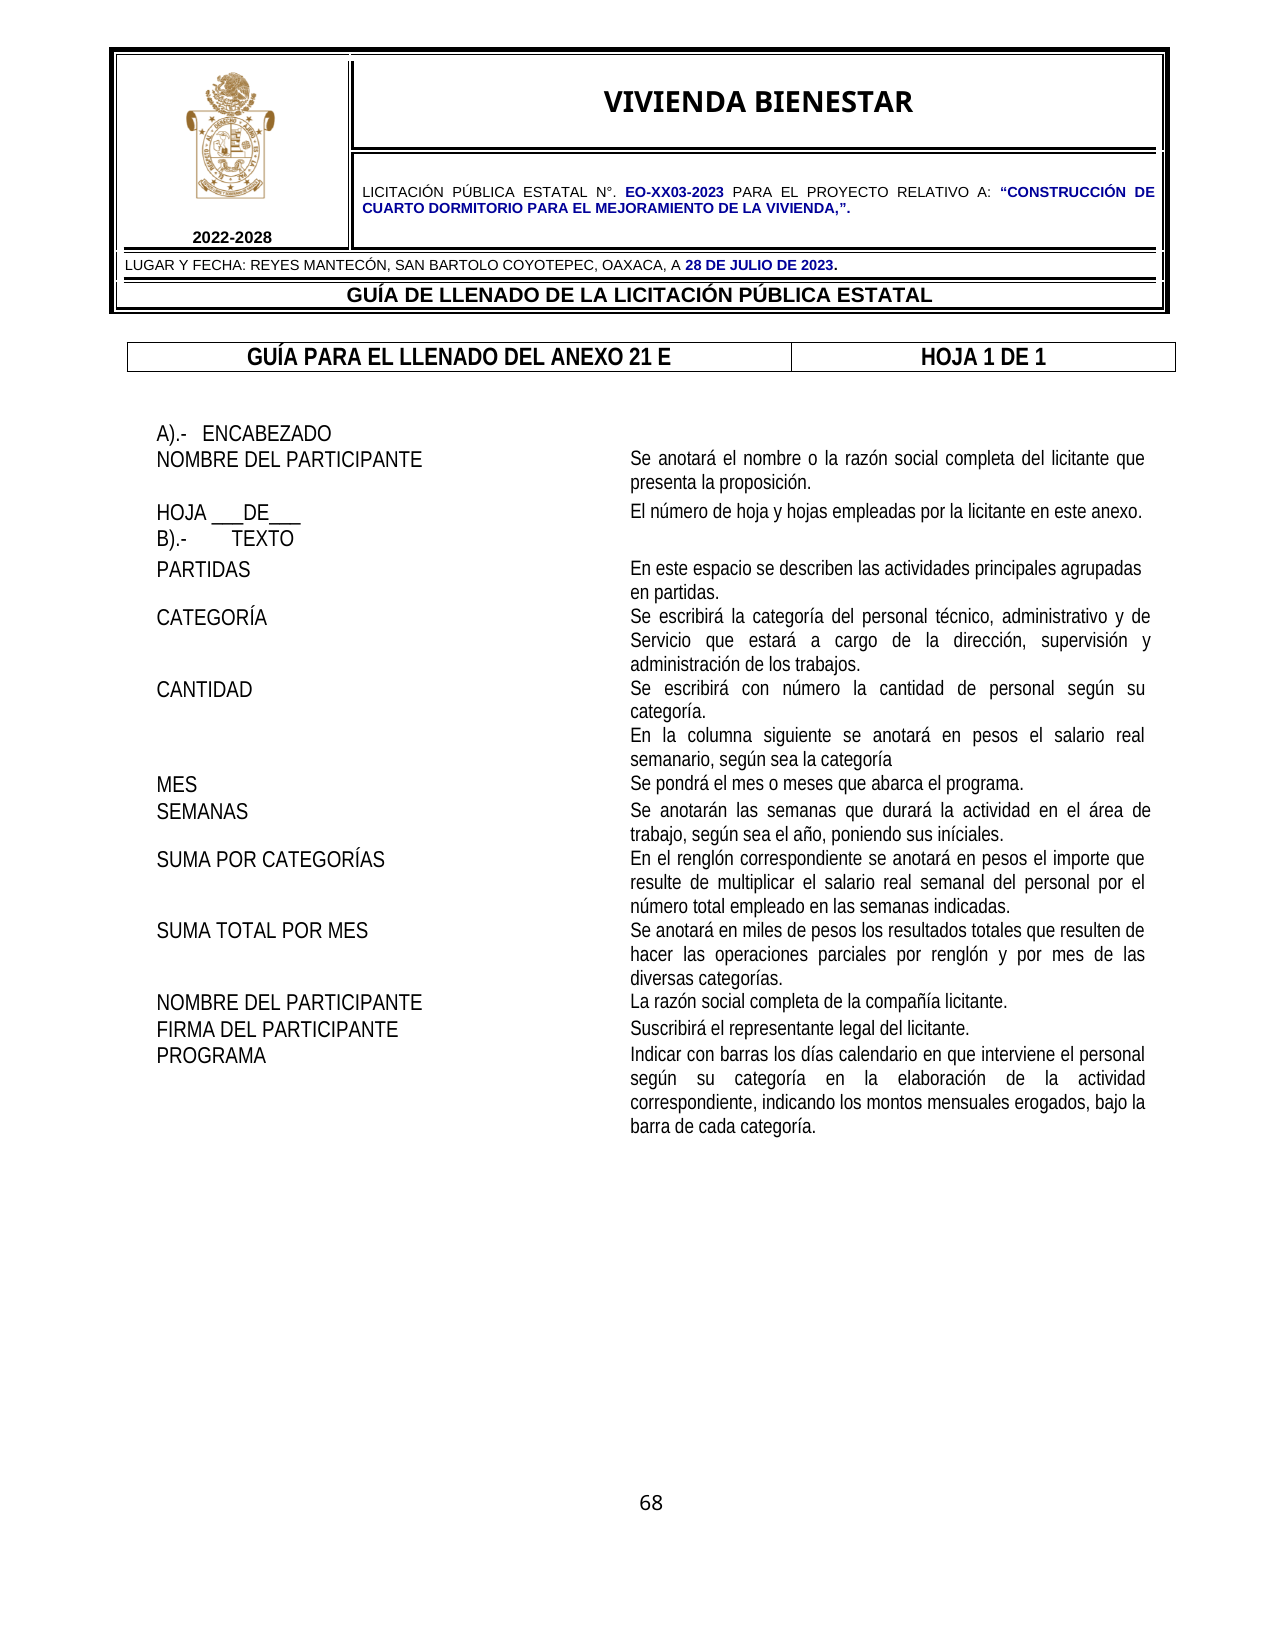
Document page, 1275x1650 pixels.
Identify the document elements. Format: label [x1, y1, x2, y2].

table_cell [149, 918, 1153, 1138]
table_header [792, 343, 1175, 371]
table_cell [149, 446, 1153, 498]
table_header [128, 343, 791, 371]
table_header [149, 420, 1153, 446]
picture [180, 68, 277, 197]
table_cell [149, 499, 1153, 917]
